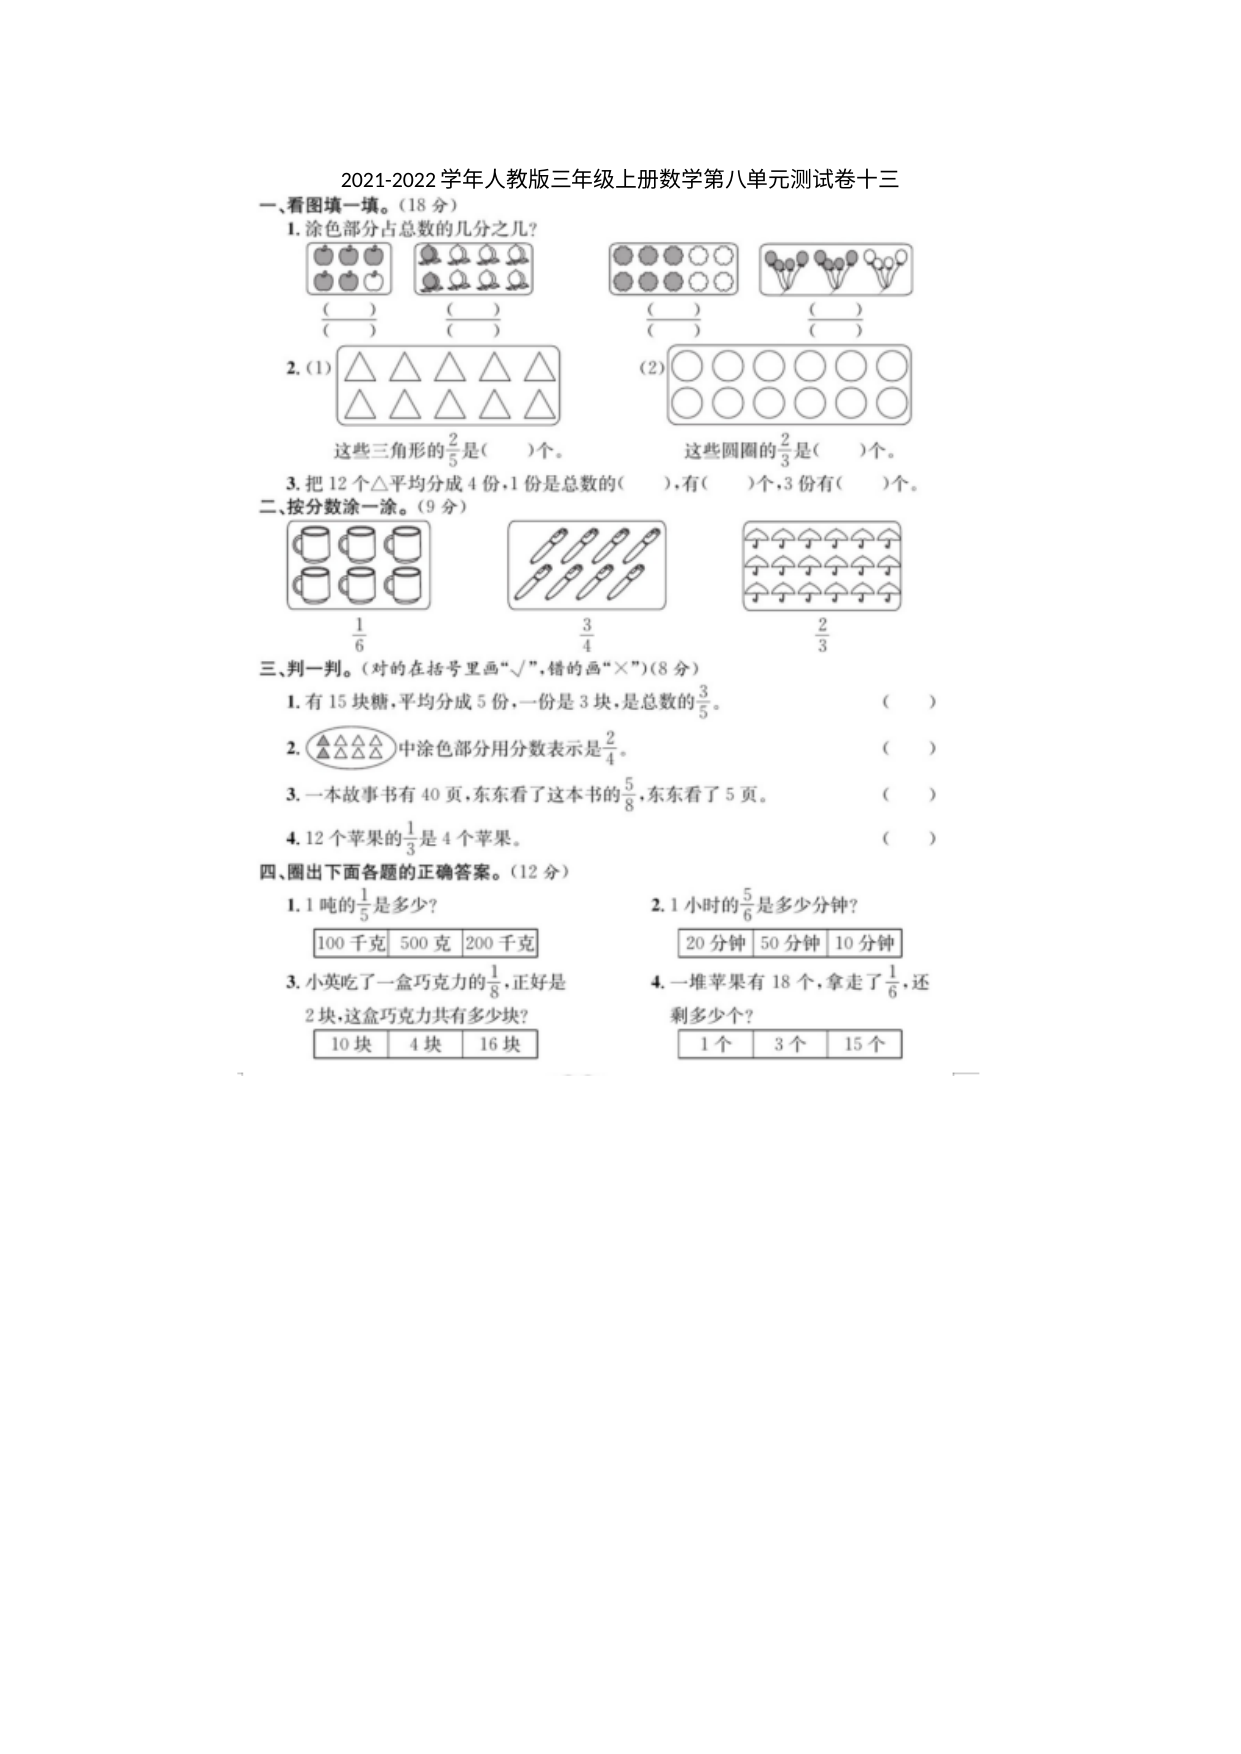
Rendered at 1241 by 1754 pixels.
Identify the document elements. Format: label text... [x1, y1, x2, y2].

text 2021-2022学年人教版三年级上册数学第八单元测试卷十三 [187, 162, 1053, 194]
picture [237, 194, 1003, 1076]
